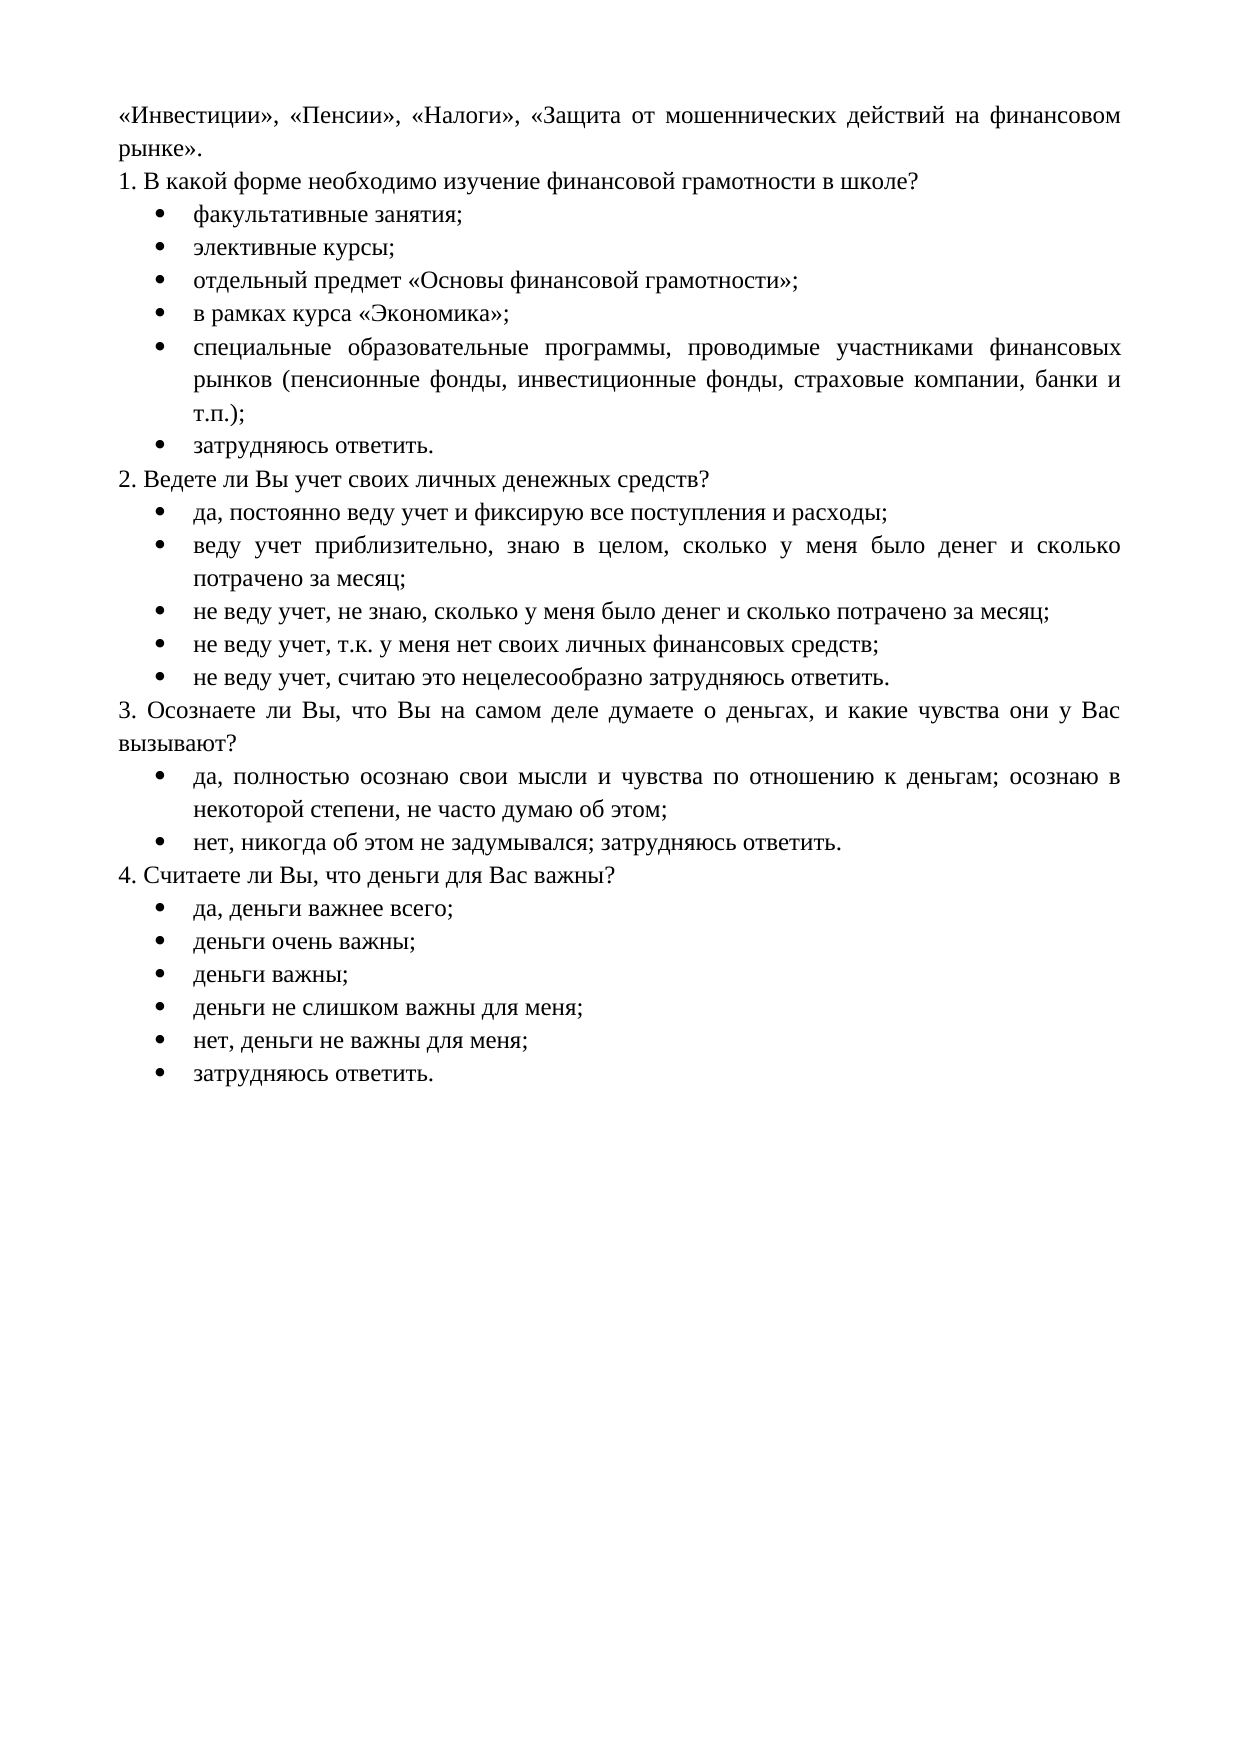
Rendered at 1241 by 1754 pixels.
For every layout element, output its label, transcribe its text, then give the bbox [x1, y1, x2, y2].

list факультативные занятия; [156, 199, 1122, 228]
text 2. Ведете ли Вы учет своих личных денежных средств? [118, 464, 1122, 492]
list элективные курсы; [156, 232, 1122, 261]
list не веду учет, т.к. у меня нет своих личных финансовых средств; [156, 629, 1122, 657]
list да, деньги важнее всего; [156, 893, 1122, 922]
list затрудняюсь ответить. [156, 1058, 1122, 1087]
list деньги очень важны; [156, 926, 1122, 955]
list да, постоянно веду учет и фиксирую все поступления и расходы; [156, 497, 1122, 525]
list не веду учет, считаю это нецелесообразно затрудняюсь ответить. [156, 662, 1122, 691]
list деньги не слишком важны для меня; [156, 992, 1122, 1021]
text 1. В какой форме необходимо изучение финансовой грамотности в школе? [118, 166, 1122, 195]
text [118, 100, 1122, 162]
list в рамках курса «Экономика»; [156, 298, 1122, 327]
list затрудняюсь ответить. [156, 431, 1122, 459]
list отдельный предмет «Основы финансовой грамотности»; [156, 266, 1122, 294]
list специальные образовательные программы, проводимые участниками финансовых рынков (пенсионные фонды, инвестиционные фонды, страховые компании, банки и т.п.); [156, 332, 1122, 426]
text 3. Осознаете ли Вы, что Вы на самом деле думаете о деньгах, и какие чувства они у Вас вызывают? [118, 695, 1122, 757]
list деньги важны; [156, 959, 1122, 988]
list не веду учет, не знаю, сколько у меня было денег и сколько потрачено за месяц; [156, 596, 1122, 624]
list нет, никогда об этом не задумывался; затрудняюсь ответить. [156, 827, 1122, 856]
list да, полностью осознаю свои мысли и чувства по отношению к деньгам; осознаю в некоторой степени, не часто думаю об этом; [156, 761, 1122, 823]
text 4. Считаете ли Вы, что деньги для Вас важны? [118, 860, 1122, 889]
list веду учет приблизительно, знаю в целом, сколько у меня было денег и сколько потрачено за месяц; [156, 530, 1122, 591]
list нет, деньги не важны для меня; [156, 1025, 1122, 1054]
